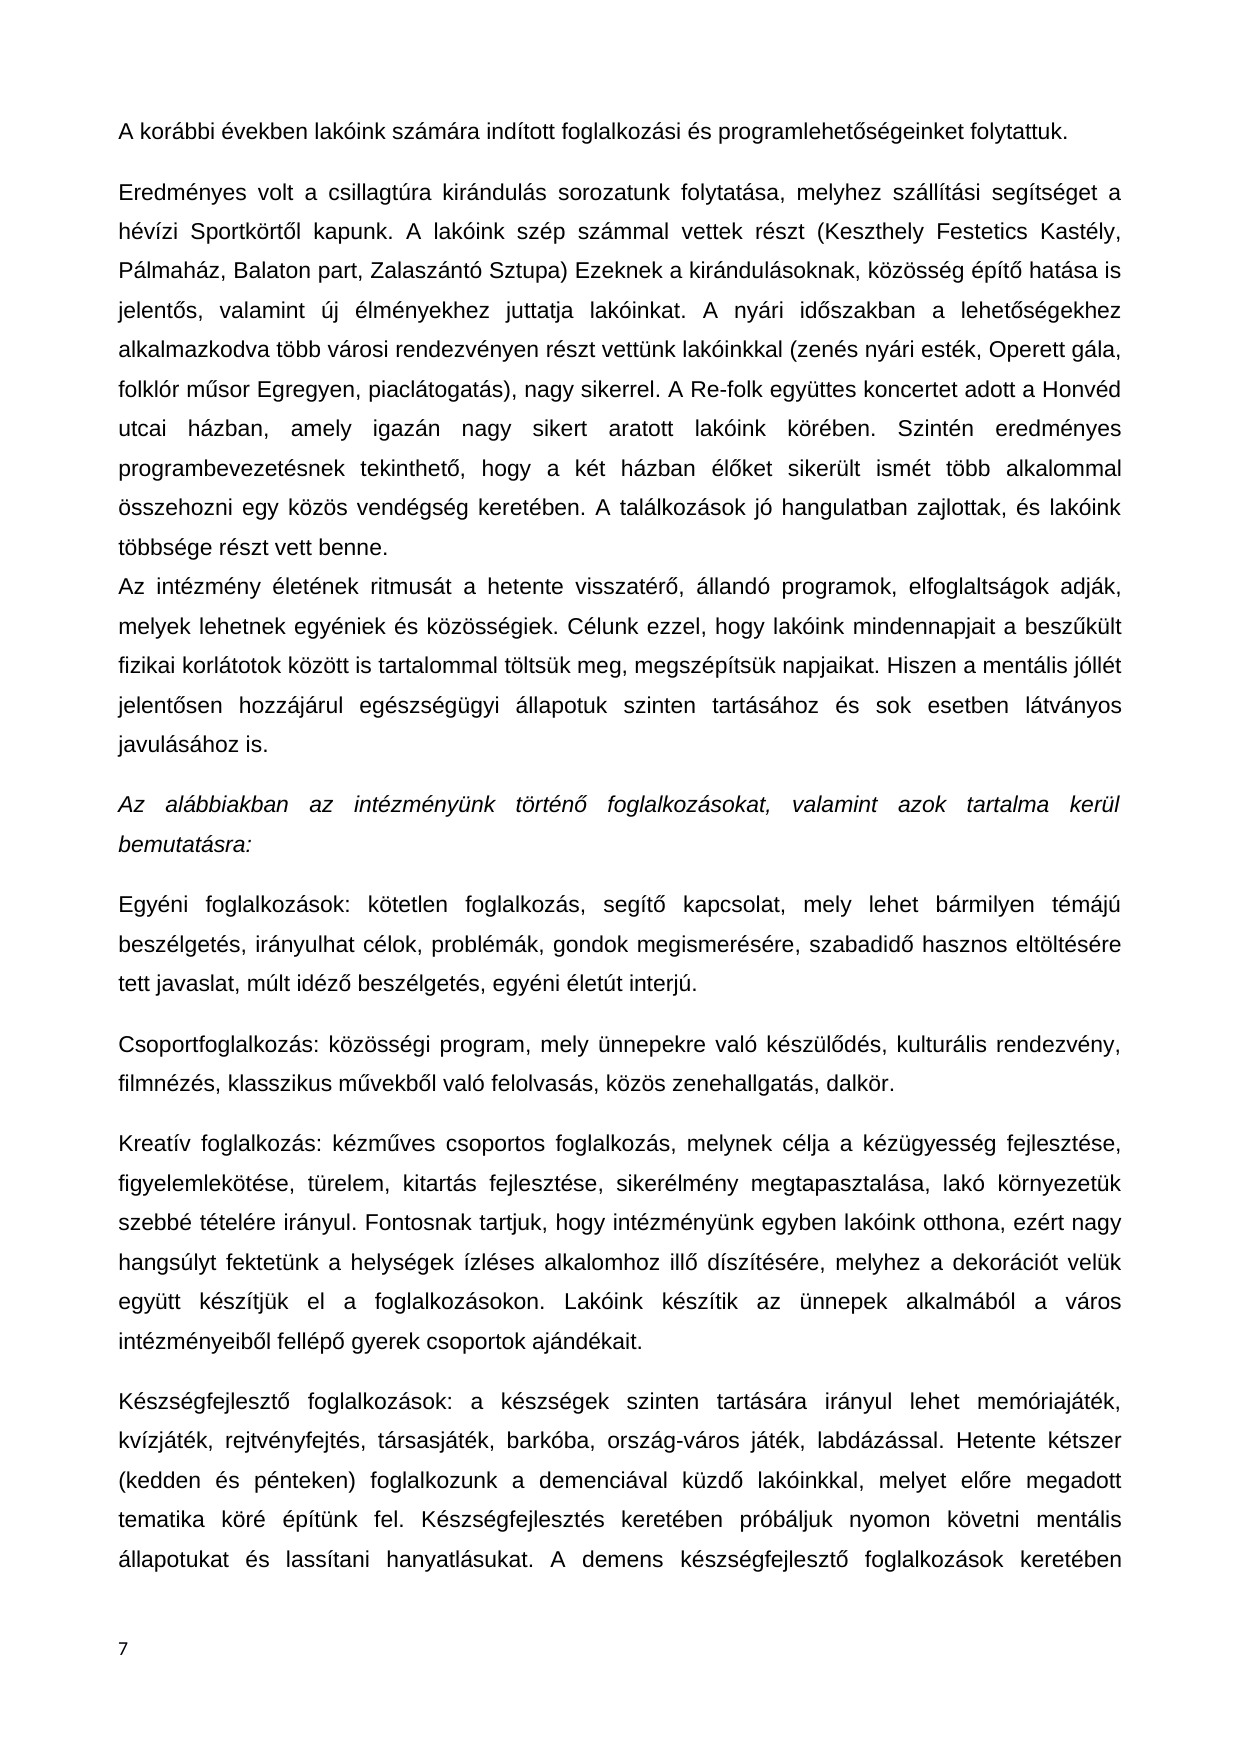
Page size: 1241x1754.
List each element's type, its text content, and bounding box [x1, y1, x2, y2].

text Eredményes volt a csillagtúra kirándulás sorozatunk folytatása, melyhez szállítási segítséget a hévízi Sportkörtől kapunk. A lakóink szép számmal vettek részt (Keszthely Festetics Kastély, Pálmaház, Balaton part, Zalaszántó Sztupa) Ezeknek a kirándulásoknak, közösség építő hatása is jelentős, valamint új élményekhez juttatja lakóinkat. A nyári időszakban a lehetőségekhez alkalmazkodva több városi rendezvényen részt vettünk lakóinkkal (zenés nyári esték, Operett gála, folklór műsor Egregyen, piaclátogatás), nagy sikerrel. A Re-folk együttes koncertet adott a Honvéd utcai házban, amely igazán nagy sikert aratott lakóink körében. Szintén eredményes programbevezetésnek tekinthető, hogy a két házban élőket sikerült ismét több alkalommal összehozni egy közös vendégség keretében. A találkozások jó hangulatban zajlottak, és lakóink többsége részt vett benne. [118, 178, 1122, 560]
text Az intézmény életének ritmusát a hetente visszatérő, állandó programok, elfoglaltságok adják, melyek lehetnek egyéniek és közösségiek. Célunk ezzel, hogy lakóink mindennapjait a beszűkült fizikai korlátotok között is tartalommal töltsük meg, megszépítsük napjaikat. Hiszen a mentális jóllét jelentősen hozzájárul egészségügyi állapotuk szinten tartásához és sok esetben látványos javulásához is. [118, 573, 1122, 757]
text A korábbi években lakóink számára indított foglalkozási és programlehetőségeinket folytattuk. [118, 118, 1122, 144]
text Csoportfoglalkozás: közösségi program, mely ünnepekre való készülődés, kulturális rendezvény, filmnézés, klasszikus művekből való felolvasás, közös zenehallgatás, dalkör. [118, 1031, 1122, 1096]
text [118, 1388, 1122, 1572]
text Kreatív foglalkozás: kézműves csoportos foglalkozás, melynek célja a kézügyesség fejlesztése, figyelemlekötése, türelem, kitartás fejlesztése, sikerélmény megtapasztalása, lakó környezetük szebbé tételére irányul. Fontosnak tartjuk, hogy intézményünk egyben lakóink otthona, ezért nagy hangsúlyt fektetünk a helységek ízléses alkalomhoz illő díszítésére, melyhez a dekorációt velük együtt készítjük el a foglalkozásokon. Lakóink készítik az ünnepek alkalmából a város intézményeiből fellépő gyerek csoportok ajándékait. [118, 1130, 1122, 1354]
text Az alábbiakban az intézményünk történő foglalkozásokat, valamint azok tartalma kerül bemutatásra: [118, 791, 1122, 857]
text Egyéni foglalkozások: kötetlen foglalkozás, segítő kapcsolat, mely lehet bármilyen témájú beszélgetés, irányulhat célok, problémák, gondok megismerésére, szabadidő hasznos eltöltésére tett javaslat, múlt idéző beszélgetés, egyéni életút interjú. [118, 891, 1122, 997]
